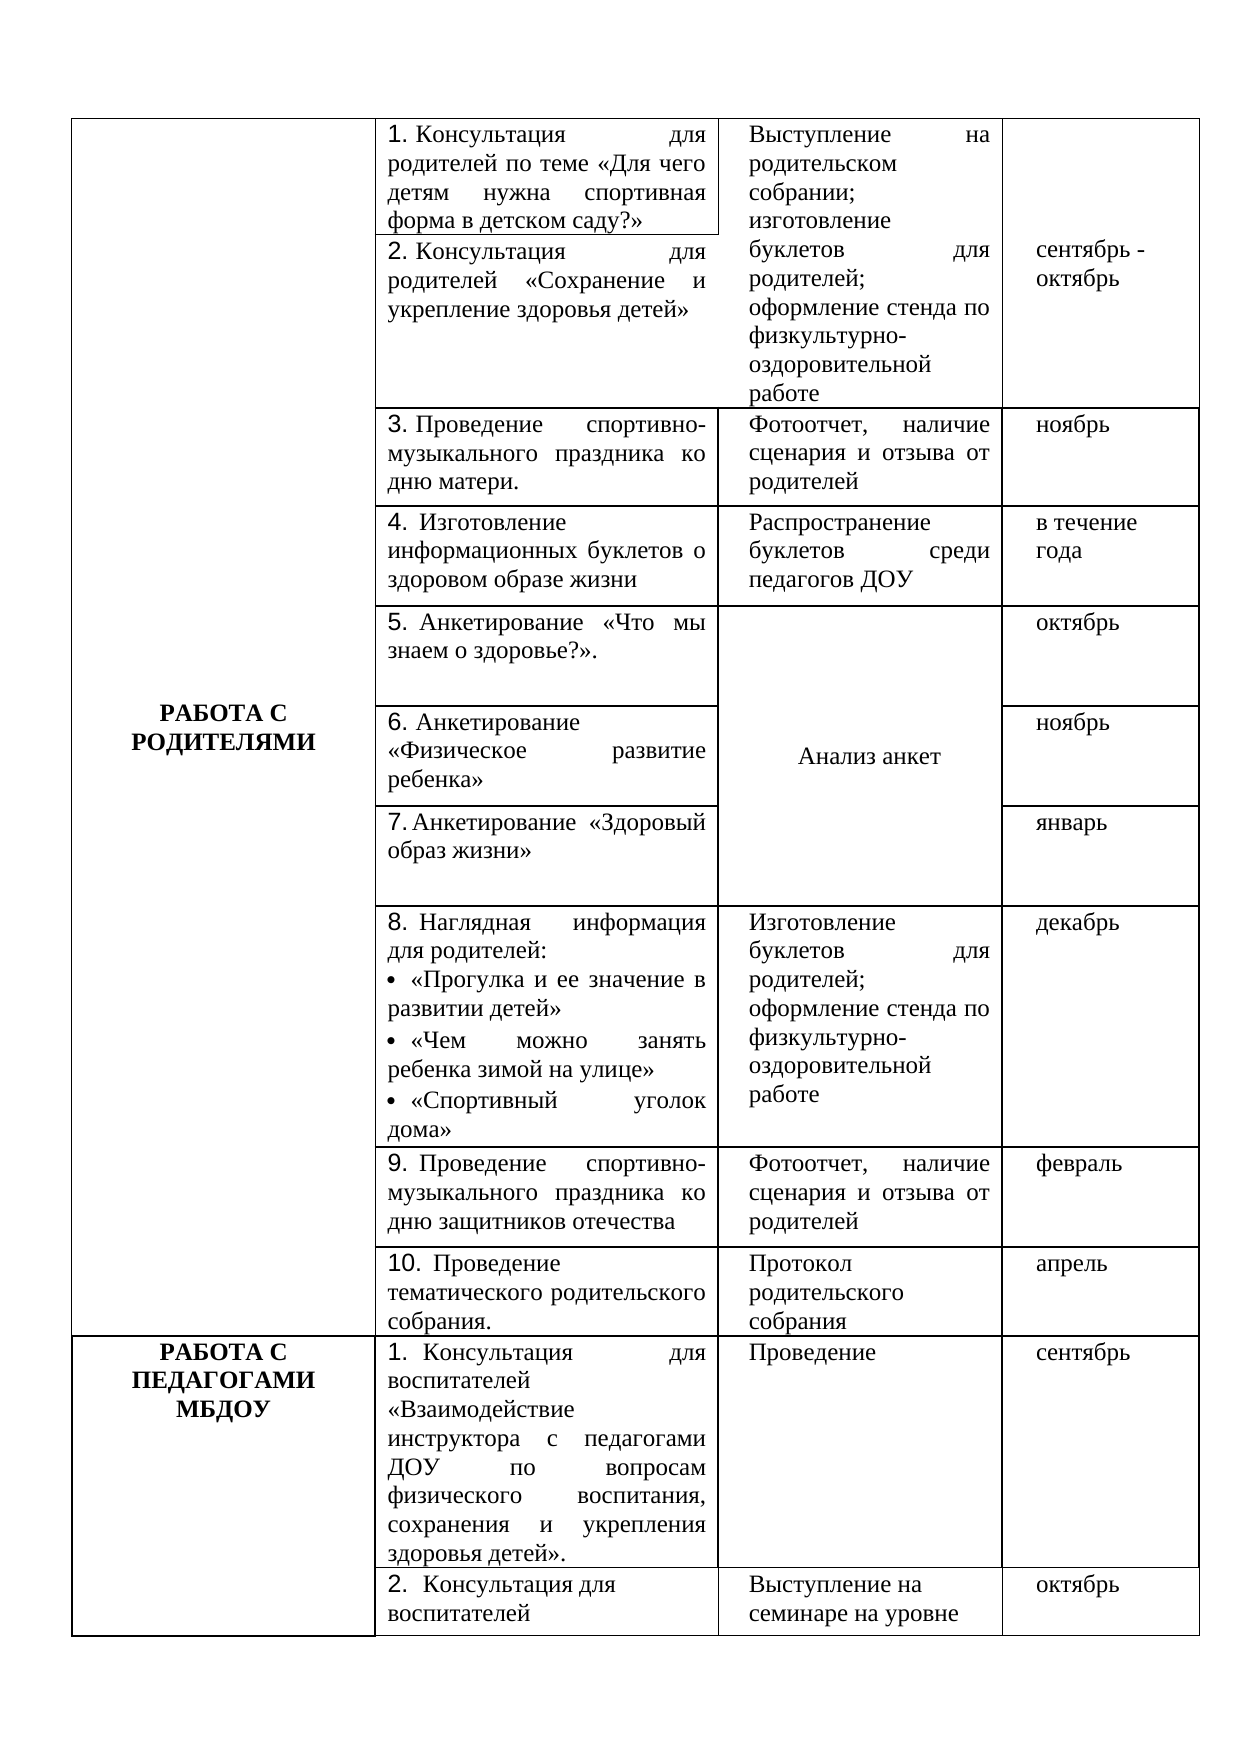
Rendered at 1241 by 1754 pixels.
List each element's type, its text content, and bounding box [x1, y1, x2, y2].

table_cell Выступление на родительском собрании; изготовление буклетов для родителей; оформление стенда по физкультурно-оздоровительной работе [718, 119, 1002, 407]
table_cell 6. Анкетирование «Физическое развитие ребенка» [376, 707, 717, 804]
table_cell 7. Анкетирование «Здоровый образ жизни» [376, 807, 717, 904]
table_cell 4. Изготовление информационных буклетов о здоровом образе жизни [376, 507, 717, 604]
table_cell Протокол родительского собрания [719, 1248, 1001, 1334]
table_cell ноябрь [1003, 707, 1198, 804]
table_cell Распространение буклетов среди педагогов ДОУ [719, 507, 1001, 604]
table_cell РАБОТА С РОДИТЕЛЯМИ [72, 119, 375, 1334]
table_cell РАБОТА С ПЕДАГОГАМИ МБДОУ [73, 1337, 374, 1635]
table_cell 1. Консультация для воспитателей «Взаимодействие инструктора с педагогами ДОУ по вопросам физического воспитания, сохранения и укрепления здоровья детей». [376, 1337, 717, 1567]
table_cell 10. Проведение тематического родительского собрания. [376, 1248, 717, 1334]
table_cell Изготовление буклетов для родителей; оформление стенда по физкультурно-оздоровительной работе [719, 907, 1001, 1146]
table_cell Фотоотчет, наличие сценария и отзыва от родителей [719, 1148, 1001, 1246]
table_cell 1. Консультация для родителей по теме «Для чего детям нужна спортивная форма в детском саду?» [376, 119, 718, 234]
table_cell Проведение [719, 1337, 1001, 1567]
table_cell 8. Наглядная информация для родителей:  «Прогулка и ее значение в развитии детей»  «Чем можно занять ребенка зимой на улице»  «Спортивный уголок дома» [376, 907, 717, 1146]
table_cell сентябрь - октябрь [1003, 119, 1199, 407]
table_cell февраль [1003, 1148, 1198, 1246]
table_cell апрель [1003, 1248, 1198, 1334]
table_cell 5. Анкетирование «Что мы знаем о здоровье?». [376, 607, 717, 704]
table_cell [376, 1568, 718, 1635]
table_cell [719, 1568, 1002, 1635]
table_cell Анализ анкет [719, 607, 1001, 904]
table_cell 3. Проведение спортивно-музыкального праздника ко дню матери. [376, 409, 717, 504]
table_cell 2. Консультация для родителей «Сохранение и укрепление здоровья детей» [376, 235, 718, 407]
table_cell сентябрь [1003, 1337, 1198, 1567]
table_cell октябрь [1003, 1568, 1199, 1635]
table_cell декабрь [1003, 907, 1198, 1146]
table_cell 9. Проведение спортивно-музыкального праздника ко дню защитников отечества [376, 1148, 717, 1246]
table_cell в течение года [1003, 507, 1198, 604]
table_cell ноябрь [1003, 409, 1198, 504]
table_cell Фотоотчет, наличие сценария и отзыва от родителей [719, 409, 1001, 504]
table_cell январь [1003, 807, 1198, 904]
table_cell октябрь [1003, 607, 1198, 704]
